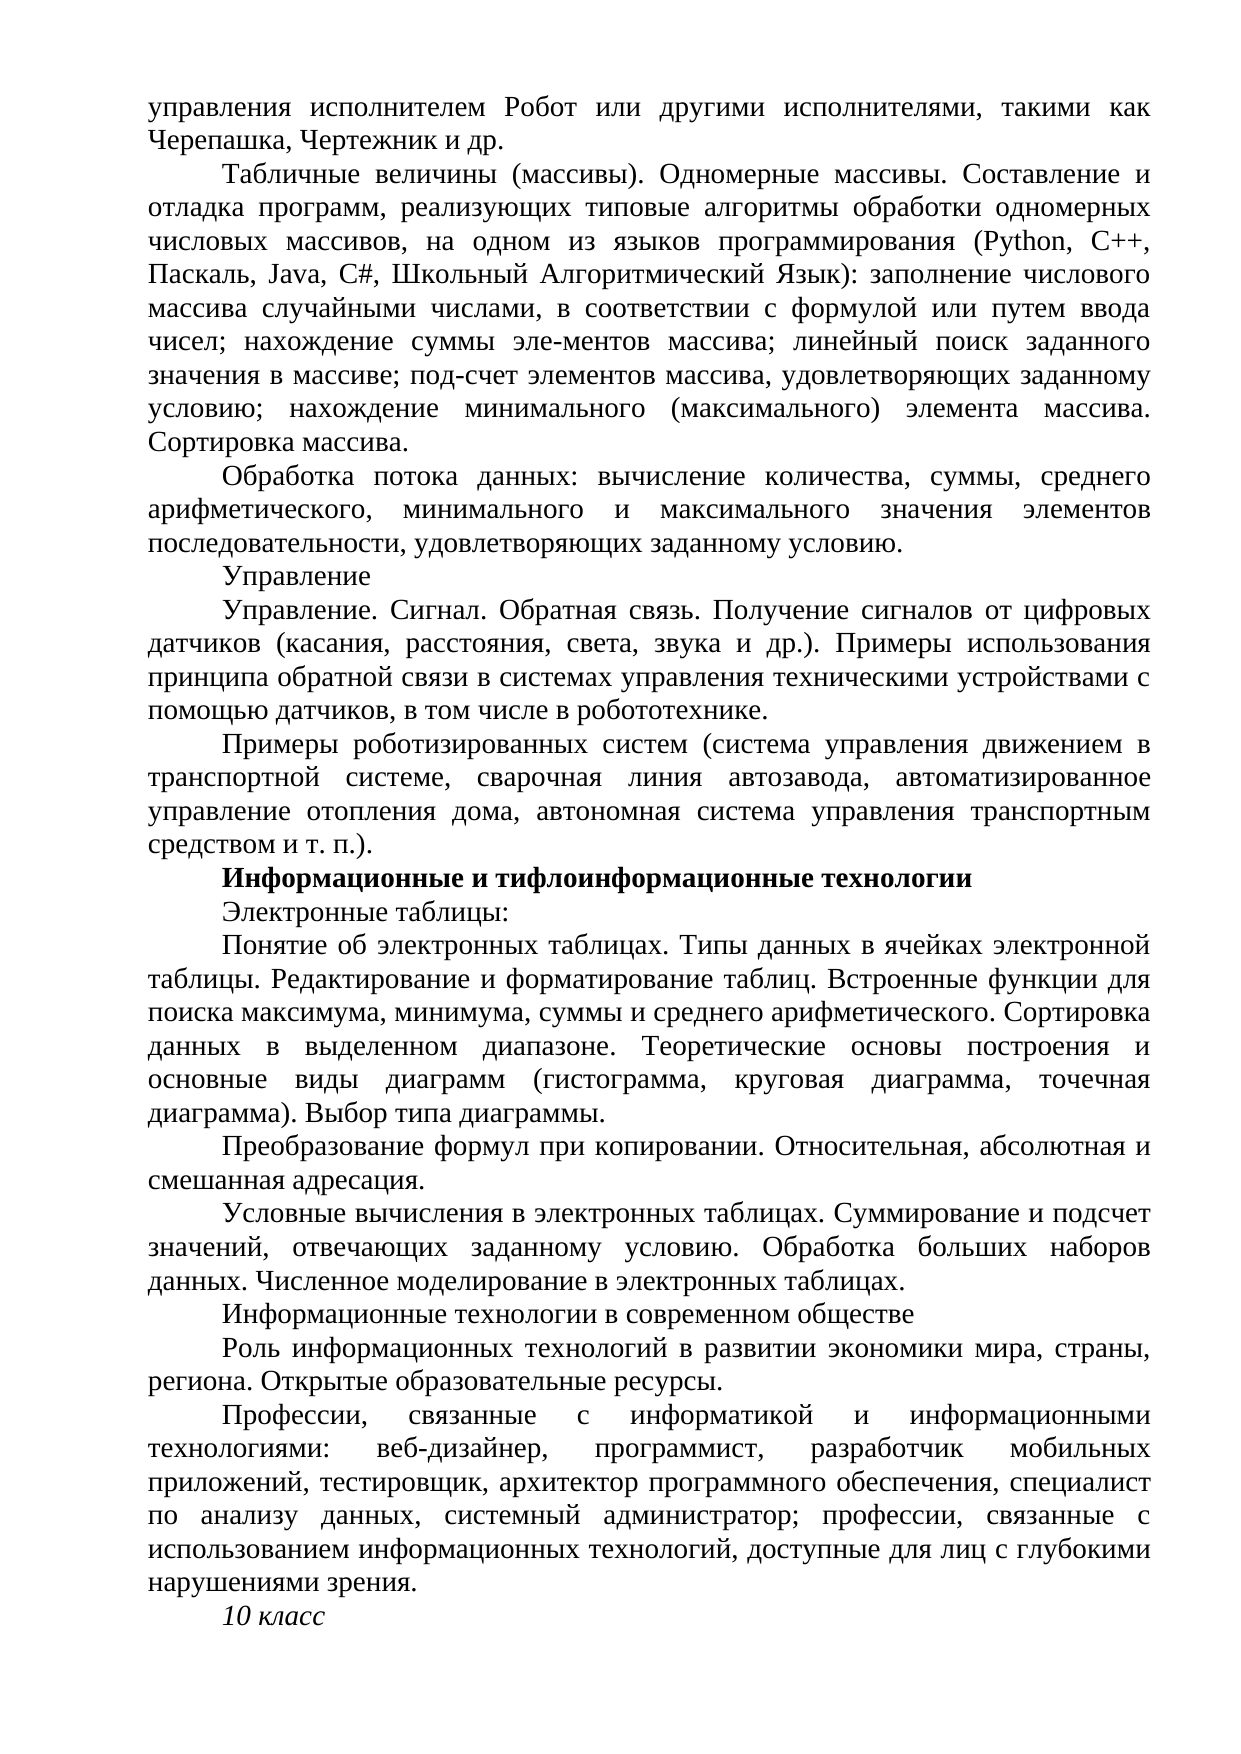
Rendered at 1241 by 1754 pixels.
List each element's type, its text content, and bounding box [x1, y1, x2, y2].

text Обработка потока данных: вычисление количества, суммы, среднего арифметического, минимального и максимального значения элементов последовательности, удовлетворяющих заданному условию. [148, 458, 1152, 558]
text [148, 89, 1152, 156]
text Условные вычисления в электронных таблицах. Суммирование и подсчет значений, отвечающих заданному условию. Обработка больших наборов данных. Численное моделирование в электронных таблицах. [148, 1196, 1152, 1296]
text Управление [148, 558, 1152, 592]
text Преобразование формул при копировании. Относительная, абсолютная и смешанная адресация. [148, 1128, 1152, 1196]
text Понятие об электронных таблицах. Типы данных в ячейках электронной таблицы. Редактирование и форматирование таблиц. Встроенные функции для поиска максимума, минимума, суммы и среднего арифметического. Сортировка данных в выделенном диапазоне. Теоретические основы построения и основные виды диаграмм (гистограмма, круговая диаграмма, точечная диаграмма). Выбор типа диаграммы. [148, 927, 1152, 1128]
text Примеры роботизированных систем (система управления движением в транспортной системе, сварочная линия автозавода, автоматизированное управление отопления дома, автономная система управления транспортным средством и т. п.). [148, 726, 1152, 860]
text Электронные таблицы: [148, 894, 1152, 927]
text Информационные и тифлоинформационные технологии [148, 860, 1152, 894]
text Профессии, связанные с информатикой и информационными технологиями: веб-дизайнер, программист, разработчик мобильных приложений, тестировщик, архитектор программного обеспечения, специалист по анализу данных, системный администратор; профессии, связанные с использованием информационных технологий, доступные для лиц с глубокими нарушениями зрения. [148, 1397, 1152, 1598]
text Управление. Сигнал. Обратная связь. Получение сигналов от цифровых датчиков (касания, расстояния, света, звука и др.). Примеры использования принципа обратной связи в системах управления техническими устройствами с помощью датчиков, в том числе в робототехнике. [148, 592, 1152, 726]
text 10 класс [148, 1598, 1152, 1632]
text Информационные технологии в современном обществе [148, 1296, 1152, 1330]
text Табличные величины (массивы). Одномерные массивы. Составление и отладка программ, реализующих типовые алгоритмы обработки одномерных числовых массивов, на одном из языков программирования (Python, C++, Паскаль, Java, C#, Школьный Алгоритмический Язык): заполнение числового массива случайными числами, в соответствии с формулой или путем ввода чисел; нахождение суммы эле-ментов массива; линейный поиск заданного значения в массиве; под-счет элементов массива, удовлетворяющих заданному условию; нахождение минимального (максимального) элемента массива. Сортировка массива. [148, 156, 1152, 458]
text Роль информационных технологий в развитии экономики мира, страны, региона. Открытые образовательные ресурсы. [148, 1330, 1152, 1397]
